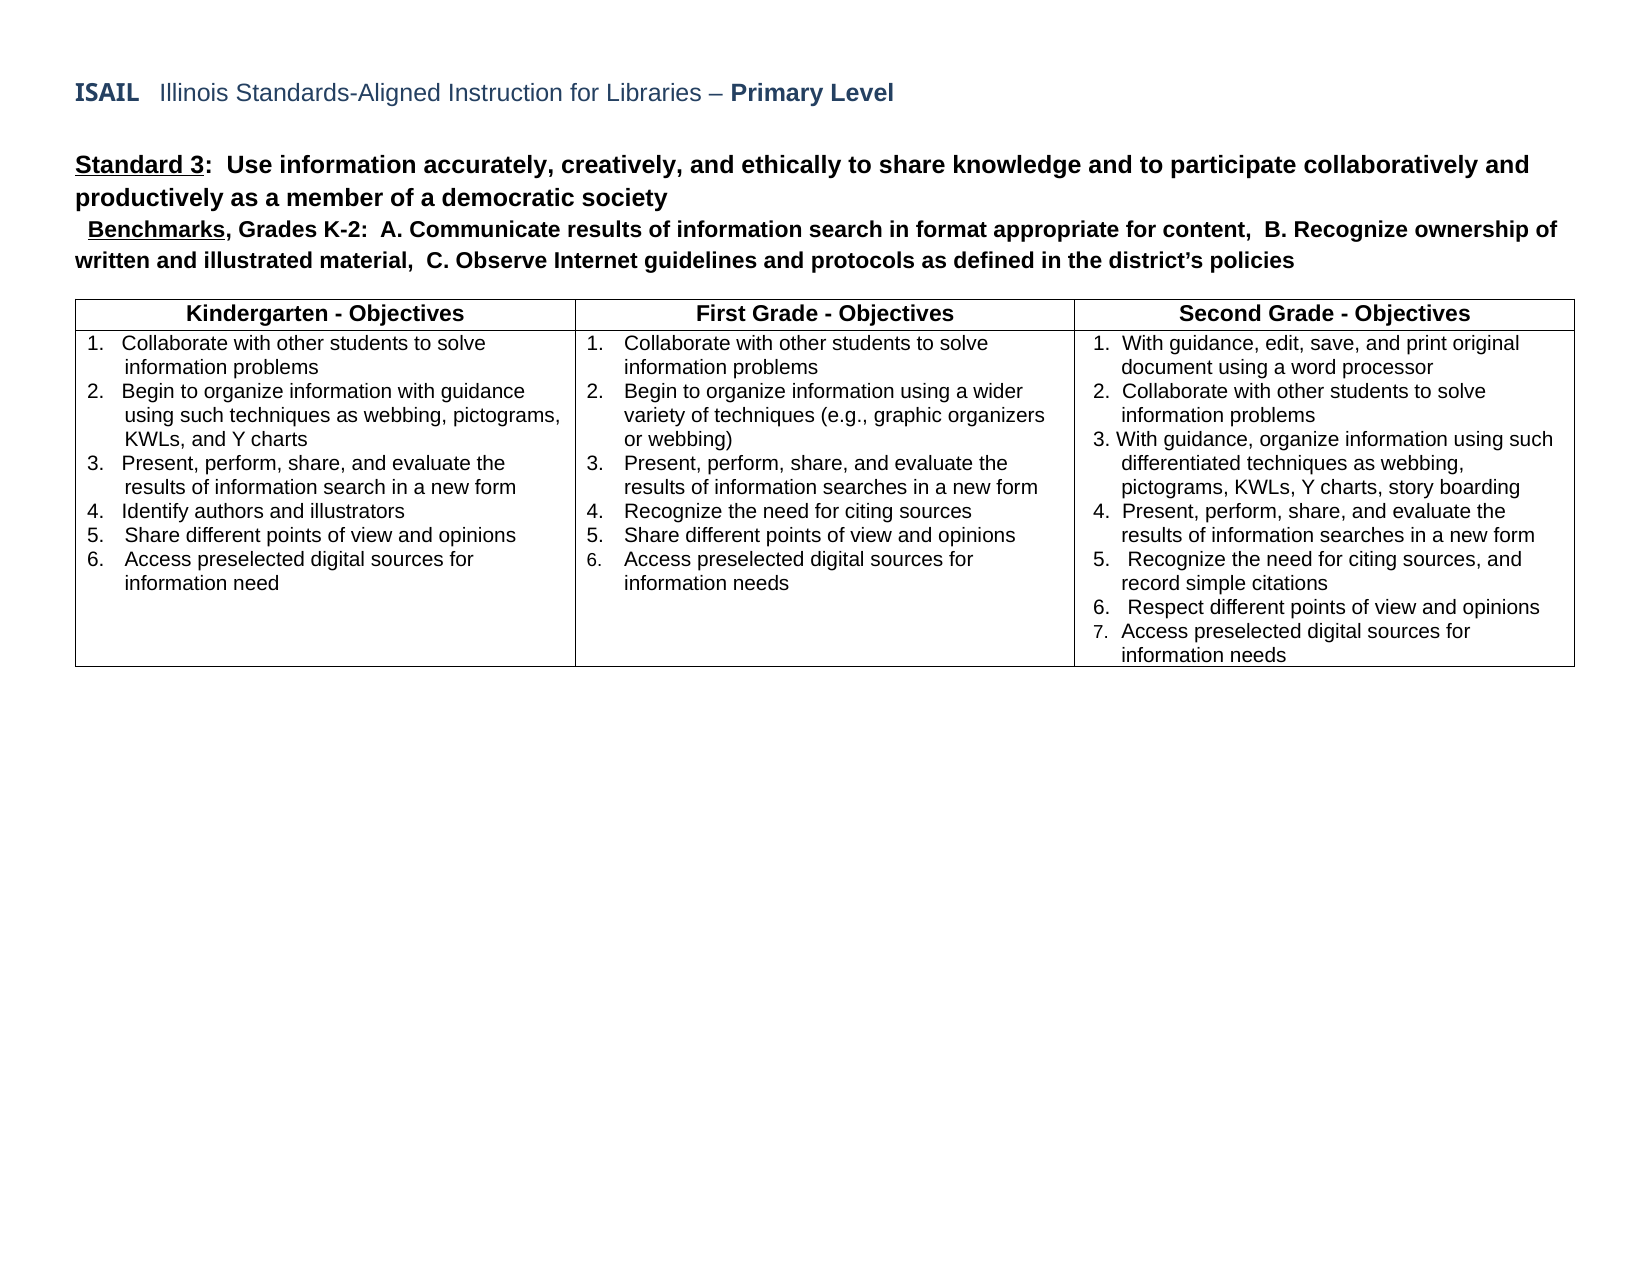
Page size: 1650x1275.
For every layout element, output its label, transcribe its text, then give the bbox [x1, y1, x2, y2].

table_cell 1. Collaborate with other students to solve information problems 2. Begin to organize information with guidance using such techniques as webbing, pictograms, KWLs, and Y charts 3. Present, perform, share, and evaluate the results of information search in a new form 4. Identify authors and illustrators Share different points of view and opinions Access preselected digital sources for information need [76, 331, 575, 666]
table_cell 1. With guidance, edit, save, and print original document using a word processor 2. Collaborate with other students to solve information problems 3. With guidance, organize information using such differentiated techniques as webbing, pictograms, KWLs, Y charts, story boarding 4. Present, perform, share, and evaluate the results of information searches in a new form 5. Recognize the need for citing sources, and record simple citations 6. Respect different points of view and opinions Access preselected digital sources for information needs [1075, 331, 1574, 666]
table_header First Grade - Objectives [576, 300, 1074, 330]
table_header Kindergarten - Objectives [76, 300, 575, 330]
table_cell Collaborate with other students to solve information problems Begin to organize information using a wider variety of techniques (e.g., graphic organizers or webbing) Present, perform, share, and evaluate the results of information searches in a new form Recognize the need for citing sources Share different points of view and opinions Access preselected digital sources for information needs [576, 331, 1074, 666]
text Standard 3: Use information accurately, creatively, and ethically to share knowledge and to participate collaboratively and productively as a member of a democratic society [75, 150, 1575, 212]
list Benchmarks, Grades K-2: A. Communicate results of information search in format appropriate for content, B. Recognize ownership of written and illustrated material, C. Observe Internet guidelines and protocols as defined in the district’s policies [75, 216, 1575, 273]
table_header Second Grade - Objectives [1075, 300, 1574, 330]
